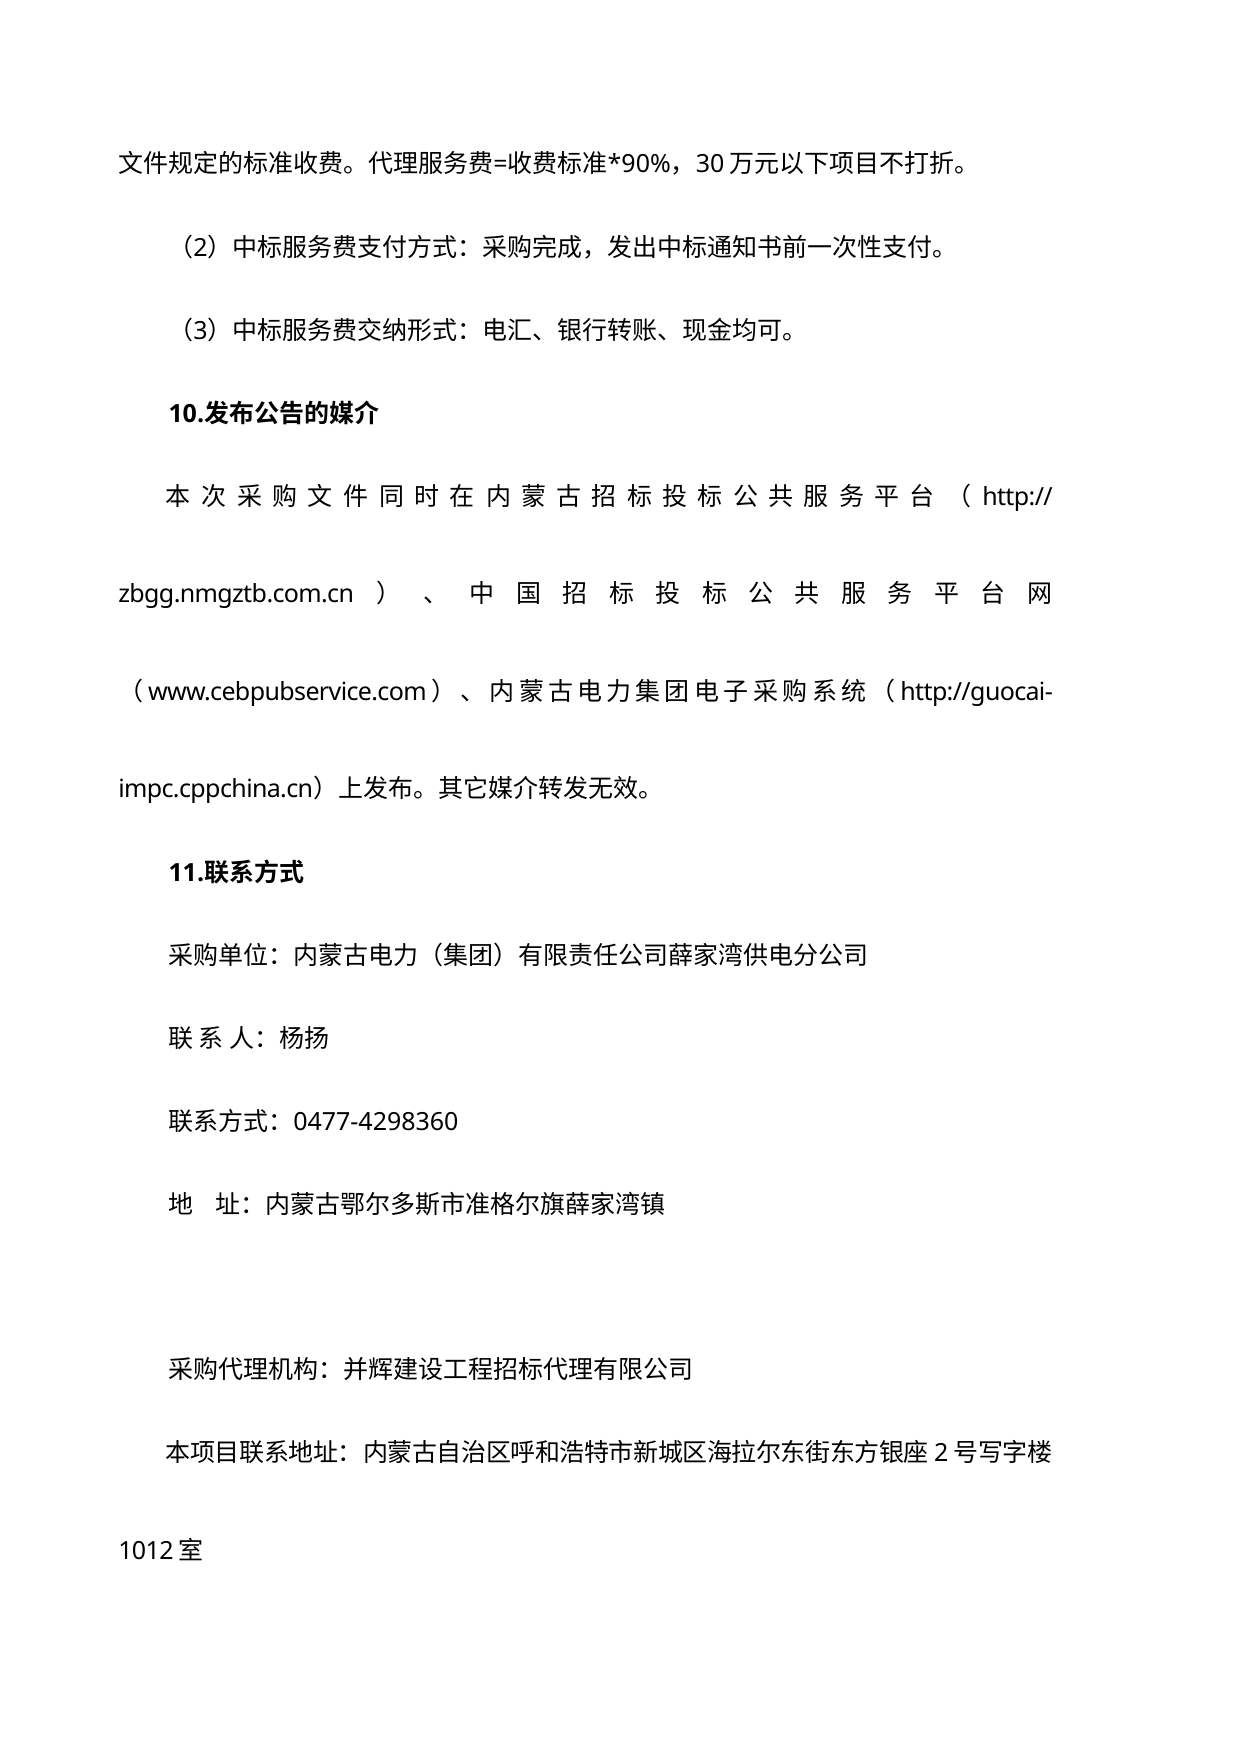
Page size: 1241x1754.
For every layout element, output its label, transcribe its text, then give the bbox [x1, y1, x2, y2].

text （2）中标服务费支付方式：采购完成，发出中标通知书前一次性支付。 [118, 213, 1053, 278]
text 10.发布公告的媒介 [118, 379, 1053, 444]
text 地 址：内蒙古鄂尔多斯市准格尔旗薛家湾镇 [118, 1170, 1053, 1235]
text 采购单位：内蒙古电力（集团）有限责任公司薛家湾供电分公司 [118, 921, 1053, 986]
text （3）中标服务费交纳形式：电汇、银行转账、现金均可。 [118, 296, 1053, 361]
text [118, 129, 1053, 194]
text 11.联系方式 [118, 838, 1053, 903]
text 联 系 人：杨扬 [118, 1004, 1053, 1069]
text 联系方式：0477-4298360 [118, 1087, 1053, 1152]
text 本项目联系地址：内蒙古自治区呼和浩特市新城区海拉尔东街东方银座2号写字楼1012室 [118, 1418, 1053, 1581]
text 本次采购文件同时在内蒙古招标投标公共服务平台（http://zbgg.nmgztb.com.cn）、中国招标投标公共服务平台网（www.cebpubservice.com）、内蒙古电力集团电子采购系统（http://guocai-impc.cppchina.cn）上发布。其它媒介转发无效。 [118, 462, 1053, 819]
text 采购代理机构：并辉建设工程招标代理有限公司 [118, 1335, 1053, 1400]
